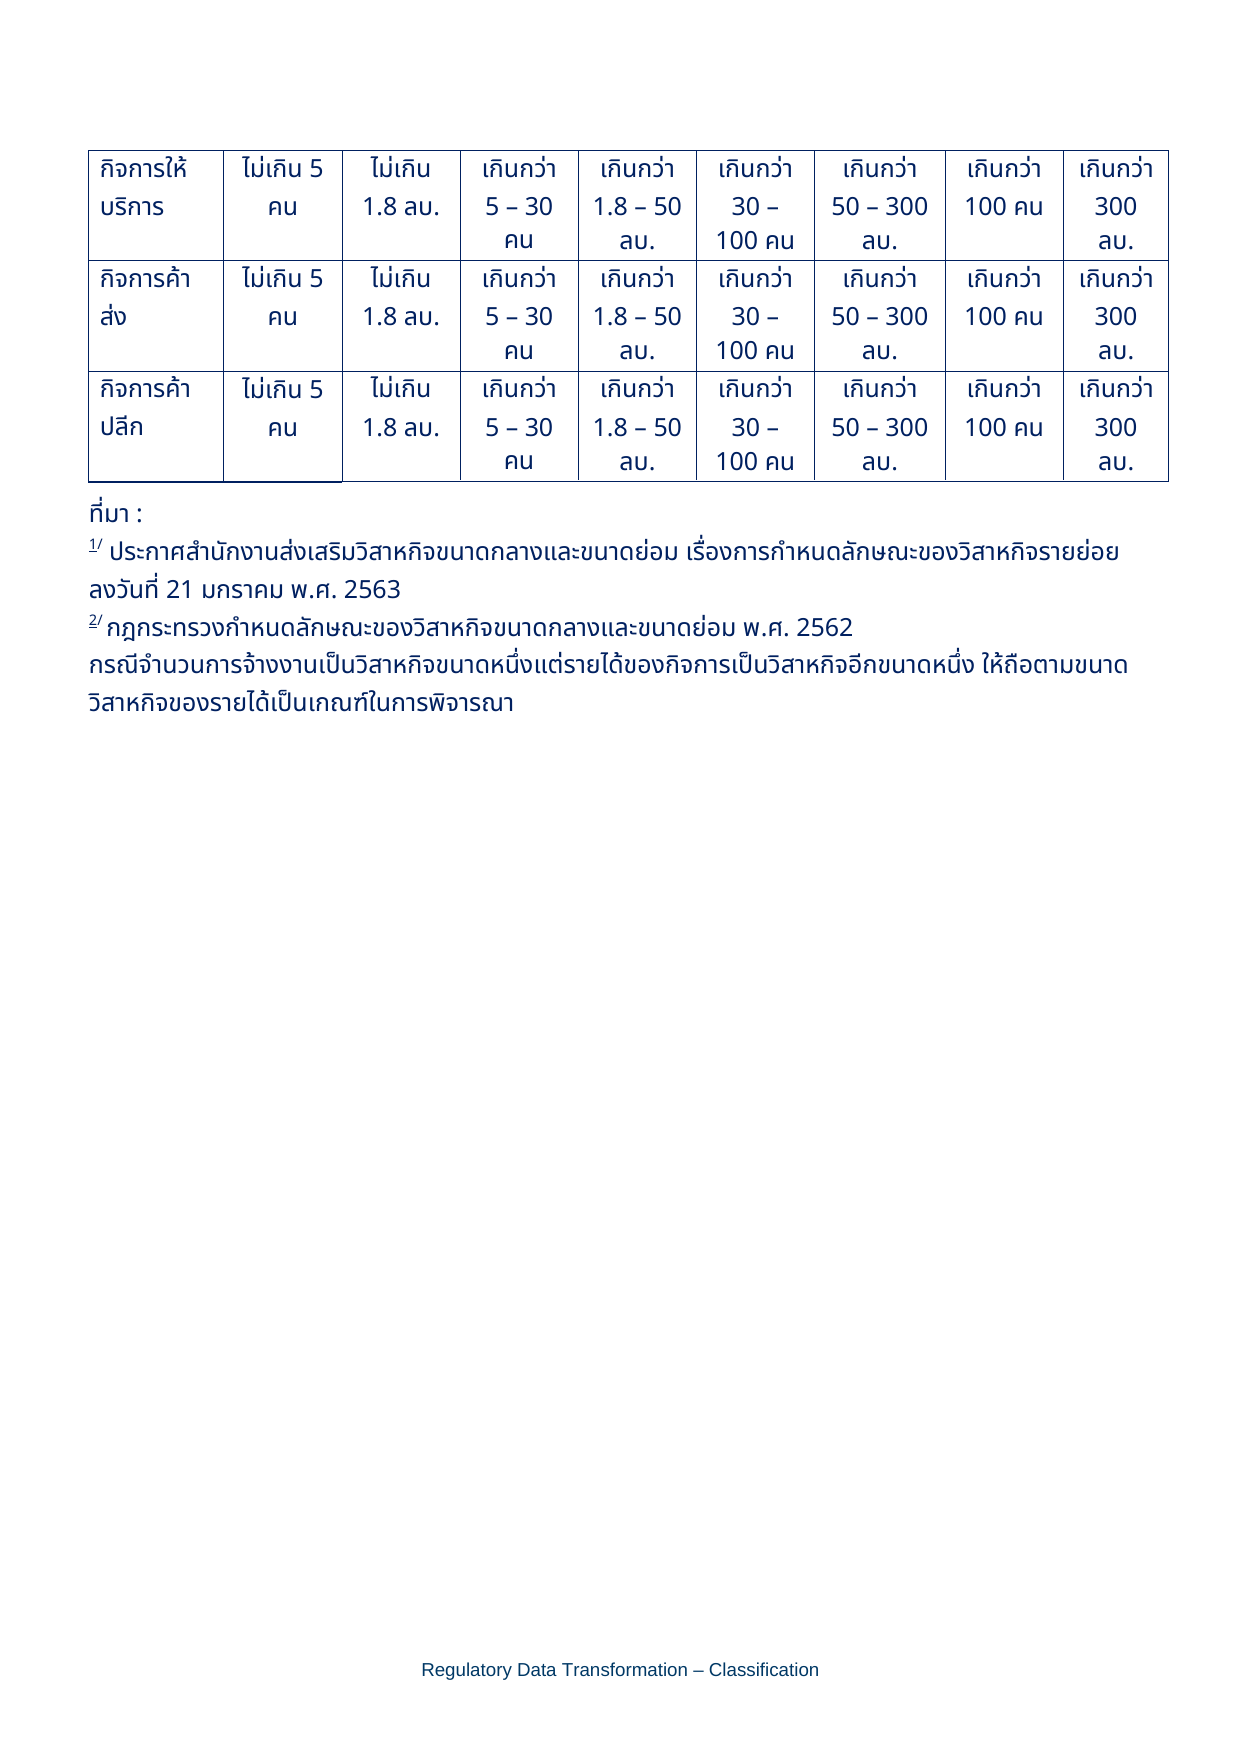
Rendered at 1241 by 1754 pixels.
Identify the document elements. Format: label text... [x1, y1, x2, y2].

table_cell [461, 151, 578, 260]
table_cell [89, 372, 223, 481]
text ที่มา : [89, 495, 1152, 533]
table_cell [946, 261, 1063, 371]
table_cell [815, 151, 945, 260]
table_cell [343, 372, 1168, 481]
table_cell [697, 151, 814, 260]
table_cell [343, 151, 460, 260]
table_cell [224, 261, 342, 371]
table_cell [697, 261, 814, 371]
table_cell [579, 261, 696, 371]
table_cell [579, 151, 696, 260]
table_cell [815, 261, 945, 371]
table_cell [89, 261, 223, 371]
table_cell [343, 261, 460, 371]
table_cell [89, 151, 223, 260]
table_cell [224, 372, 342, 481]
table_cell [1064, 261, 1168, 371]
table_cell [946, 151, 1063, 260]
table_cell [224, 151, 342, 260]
text 2/ กฎกระทรวงกำหนดลักษณะของวิสาหกิจขนาดกลางและขนาดย่อม พ.ศ. 2562 [89, 609, 1152, 647]
text กรณีจำนวนการจ้างงานเป็นวิสาหกิจขนาดหนึ่งแต่รายได้ของกิจการเป็นวิสาหกิจอีกขนาดหนึ่ง ให้ถือตามขนาดวิสาหกิจของรายได้เป็นเกณฑ์ในการพิจารณา [89, 647, 1152, 723]
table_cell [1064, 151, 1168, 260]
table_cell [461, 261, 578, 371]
text 1/ ประกาศสำนักงานส่งเสริมวิสาหกิจขนาดกลางและขนาดย่อม เรื่องการกำหนดลักษณะของวิสาหกิจรายย่อย ลงวันที่ 21 มกราคม พ.ศ. 2563 [89, 533, 1152, 609]
